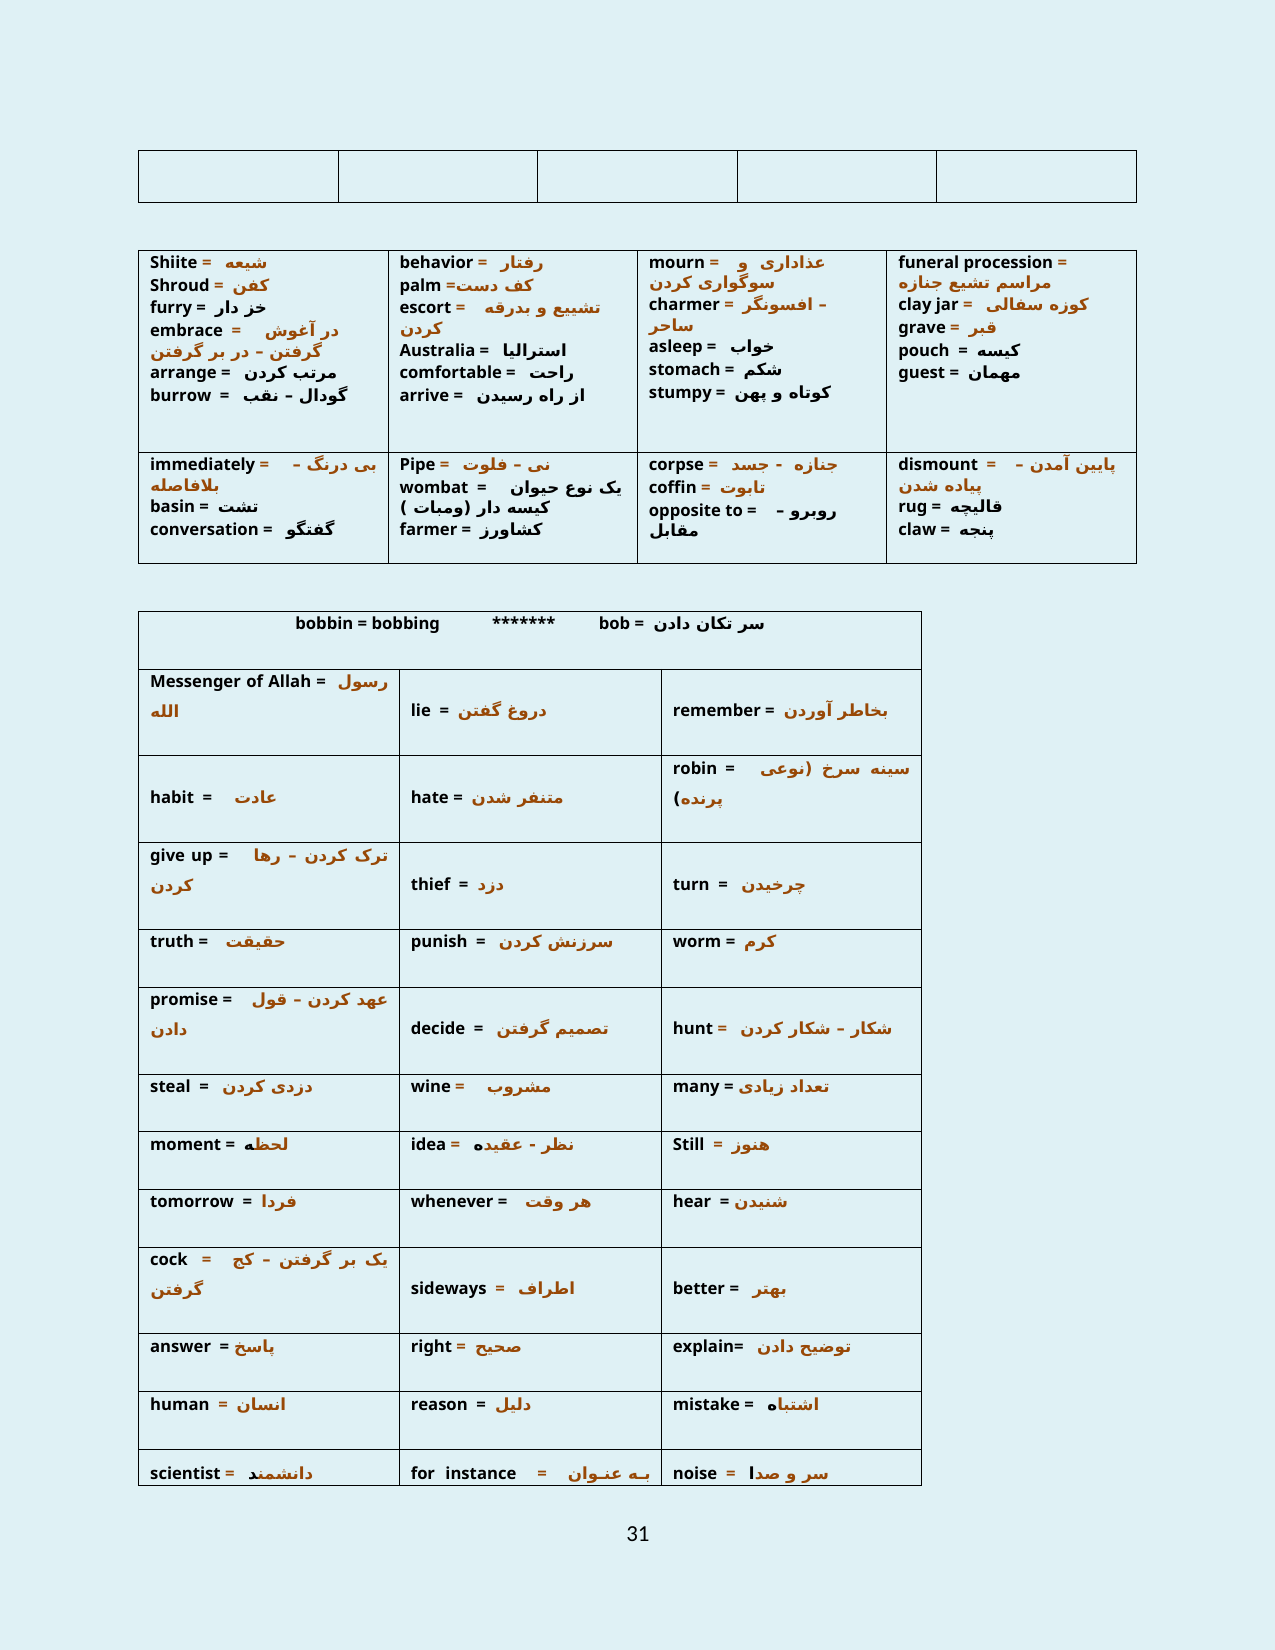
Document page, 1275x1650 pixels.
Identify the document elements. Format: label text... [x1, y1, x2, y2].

table_cell turn = چرخیدن [662, 843, 921, 929]
table_header mourn = عذاداری و سوگواری کردن charmer = افسونگر – ساحر asleep = خواب stomach = شکم stumpy = کوتاه و پهن [638, 251, 886, 452]
table_cell idea = نظر - عقیده [400, 1132, 661, 1189]
table_cell promise = عهد کردن – قول دادن [139, 988, 399, 1073]
table_cell many = تعداد زیادی [662, 1075, 921, 1131]
table_cell hate = متنفر شدن [400, 756, 661, 842]
table_cell robin = سینه سرخ (نوعی پرنده) [662, 756, 921, 842]
table_cell sideways = اطراف [400, 1248, 661, 1333]
table_header bobbin = bobbing ******* bob = سر تکان دادن [139, 612, 921, 669]
table_cell human = انسان [139, 1392, 399, 1449]
table_cell hear = شنیدن [662, 1190, 921, 1247]
table_header Shiite = شیعه Shroud = کفن furry = خز دار embrace = در آغوش گرفتن – در بر گرفتن arrange = مرتب کردن burrow = گودال – نقب [139, 251, 388, 452]
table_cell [738, 151, 936, 202]
table_cell better = بهتر [662, 1248, 921, 1333]
table_cell scientist = دانشمند [139, 1450, 399, 1484]
table_header funeral procession = مراسم تشیع جنازه clay jar = ‌ کوزه سفالی grave = ‌قبر pouch = کیسه guest = مهمان [887, 251, 1136, 452]
table_cell immediately = بی درنگ – بلافاصله basin = تشت conversation = گفتگو [139, 453, 388, 563]
table_cell decide = تصمیم گرفتن [400, 988, 661, 1073]
table_cell cock = یک بر گرفتن – کج گرفتن [139, 1248, 399, 1333]
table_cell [538, 151, 737, 202]
table_cell punish = سرزنش کردن [400, 930, 661, 987]
table_cell hunt = شکار – شکار کردن [662, 988, 921, 1073]
table_cell remember = بخاطر آوردن [662, 670, 921, 755]
table_cell moment = لحظه [139, 1132, 399, 1189]
table_cell steal = دزدی کردن [139, 1075, 399, 1131]
table_cell worm = کرم [662, 930, 921, 987]
table_cell tomorrow = فردا [139, 1190, 399, 1247]
table_cell Pipe = نی – فلوت wombat = یک نوع حیوان کیسه دار (ومبات ) farmer = کشاورز [389, 453, 637, 563]
table_cell mistake = اشتباه [662, 1392, 921, 1449]
table_header behavior = رفتار palm =کف دست escort = تشییع و بدرقه کردن Australia = استرالیا comfortable = راحت arrive = از راه رسیدن [389, 251, 637, 452]
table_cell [937, 151, 1136, 202]
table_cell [400, 1450, 661, 1484]
table_cell reason = دلیل [400, 1392, 661, 1449]
table_cell answer = پاسخ [139, 1334, 399, 1391]
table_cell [339, 151, 537, 202]
table_cell Still = هنوز [662, 1132, 921, 1189]
table_cell truth = حقیقت [139, 930, 399, 987]
table_cell thief = دزد [400, 843, 661, 929]
table_cell explain= توضیح دادن [662, 1334, 921, 1391]
table_cell whenever = هر وقت [400, 1190, 661, 1247]
table_cell Messenger of Allah = رسول الله [139, 670, 399, 755]
table_cell corpse = جنازه - جسد coffin = تابوت opposite to = روبرو – مقابل [638, 453, 886, 563]
table_cell lie = دروغ گفتن [400, 670, 661, 755]
table_cell dismount = پایین آمدن – پیاده شدن rug = قالیچه claw = پنجه [887, 453, 1136, 563]
table_cell give up = ترک کردن – رها کردن [139, 843, 399, 929]
table_cell wine = مشروب [400, 1075, 661, 1131]
table_cell right = صحیح [400, 1334, 661, 1391]
table_cell habit = عادت [139, 756, 399, 842]
table_cell noise = سر و صدا [662, 1450, 921, 1484]
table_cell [139, 151, 338, 202]
